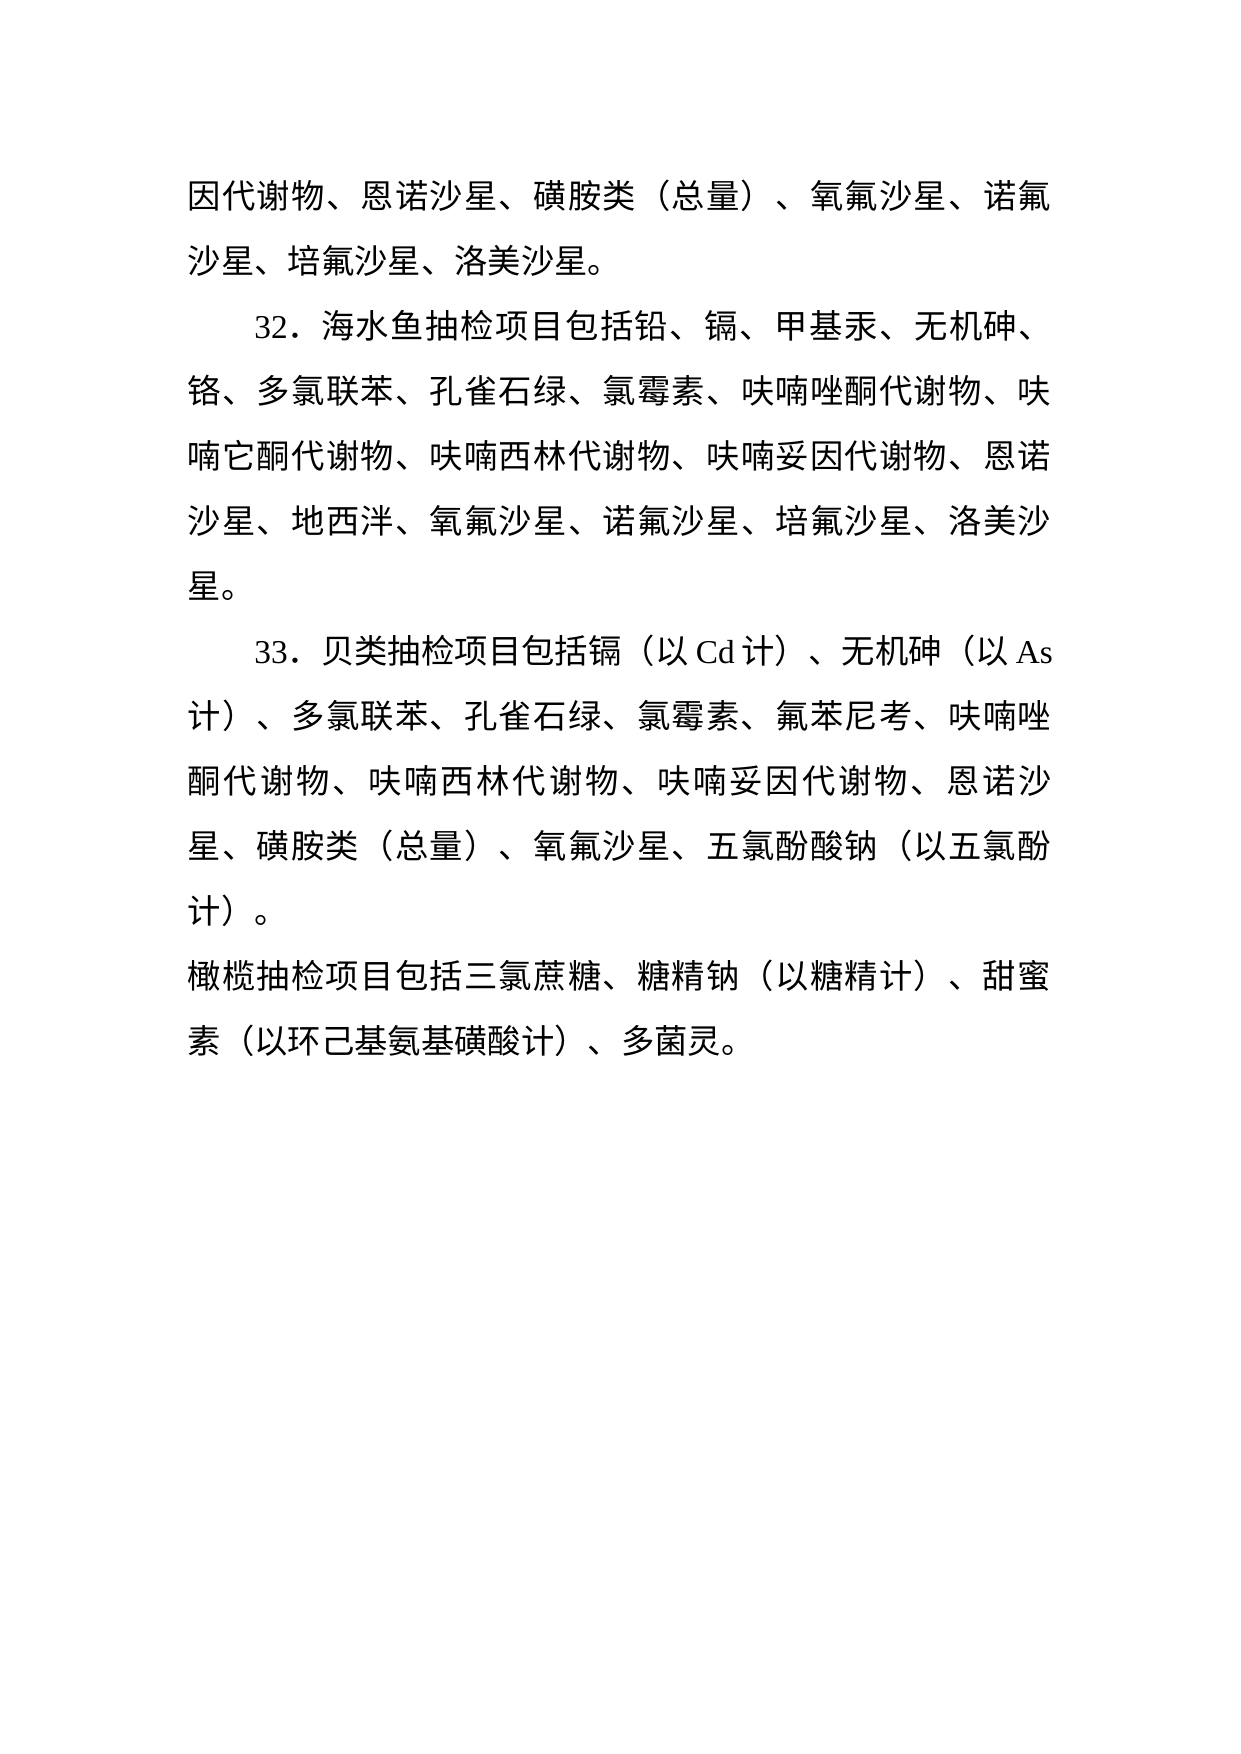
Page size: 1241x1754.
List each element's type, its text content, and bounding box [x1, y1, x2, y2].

list 海水鱼抽检项目包括铅、镉、甲基汞、无机砷、铬、多氯联苯、孔雀石绿、氯霉素、呋喃唑酮代谢物、呋喃它酮代谢物、呋喃西林代谢物、呋喃妥因代谢物、恩诺沙星、地西泮、氧氟沙星、诺氟沙星、培氟沙星、洛美沙星。 [187, 292, 1053, 617]
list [187, 162, 1053, 292]
text 橄榄抽检项目包括三氯蔗糖、糖精钠（以糖精计）、甜蜜素（以环己基氨基磺酸计）、多菌灵。 [187, 942, 1053, 1072]
list 贝类抽检项目包括镉（以Cd计）、无机砷（以As计）、多氯联苯、孔雀石绿、氯霉素、氟苯尼考、呋喃唑酮代谢物、呋喃西林代谢物、呋喃妥因代谢物、恩诺沙星、磺胺类（总量）、氧氟沙星、五氯酚酸钠（以五氯酚计）。 [187, 617, 1053, 942]
